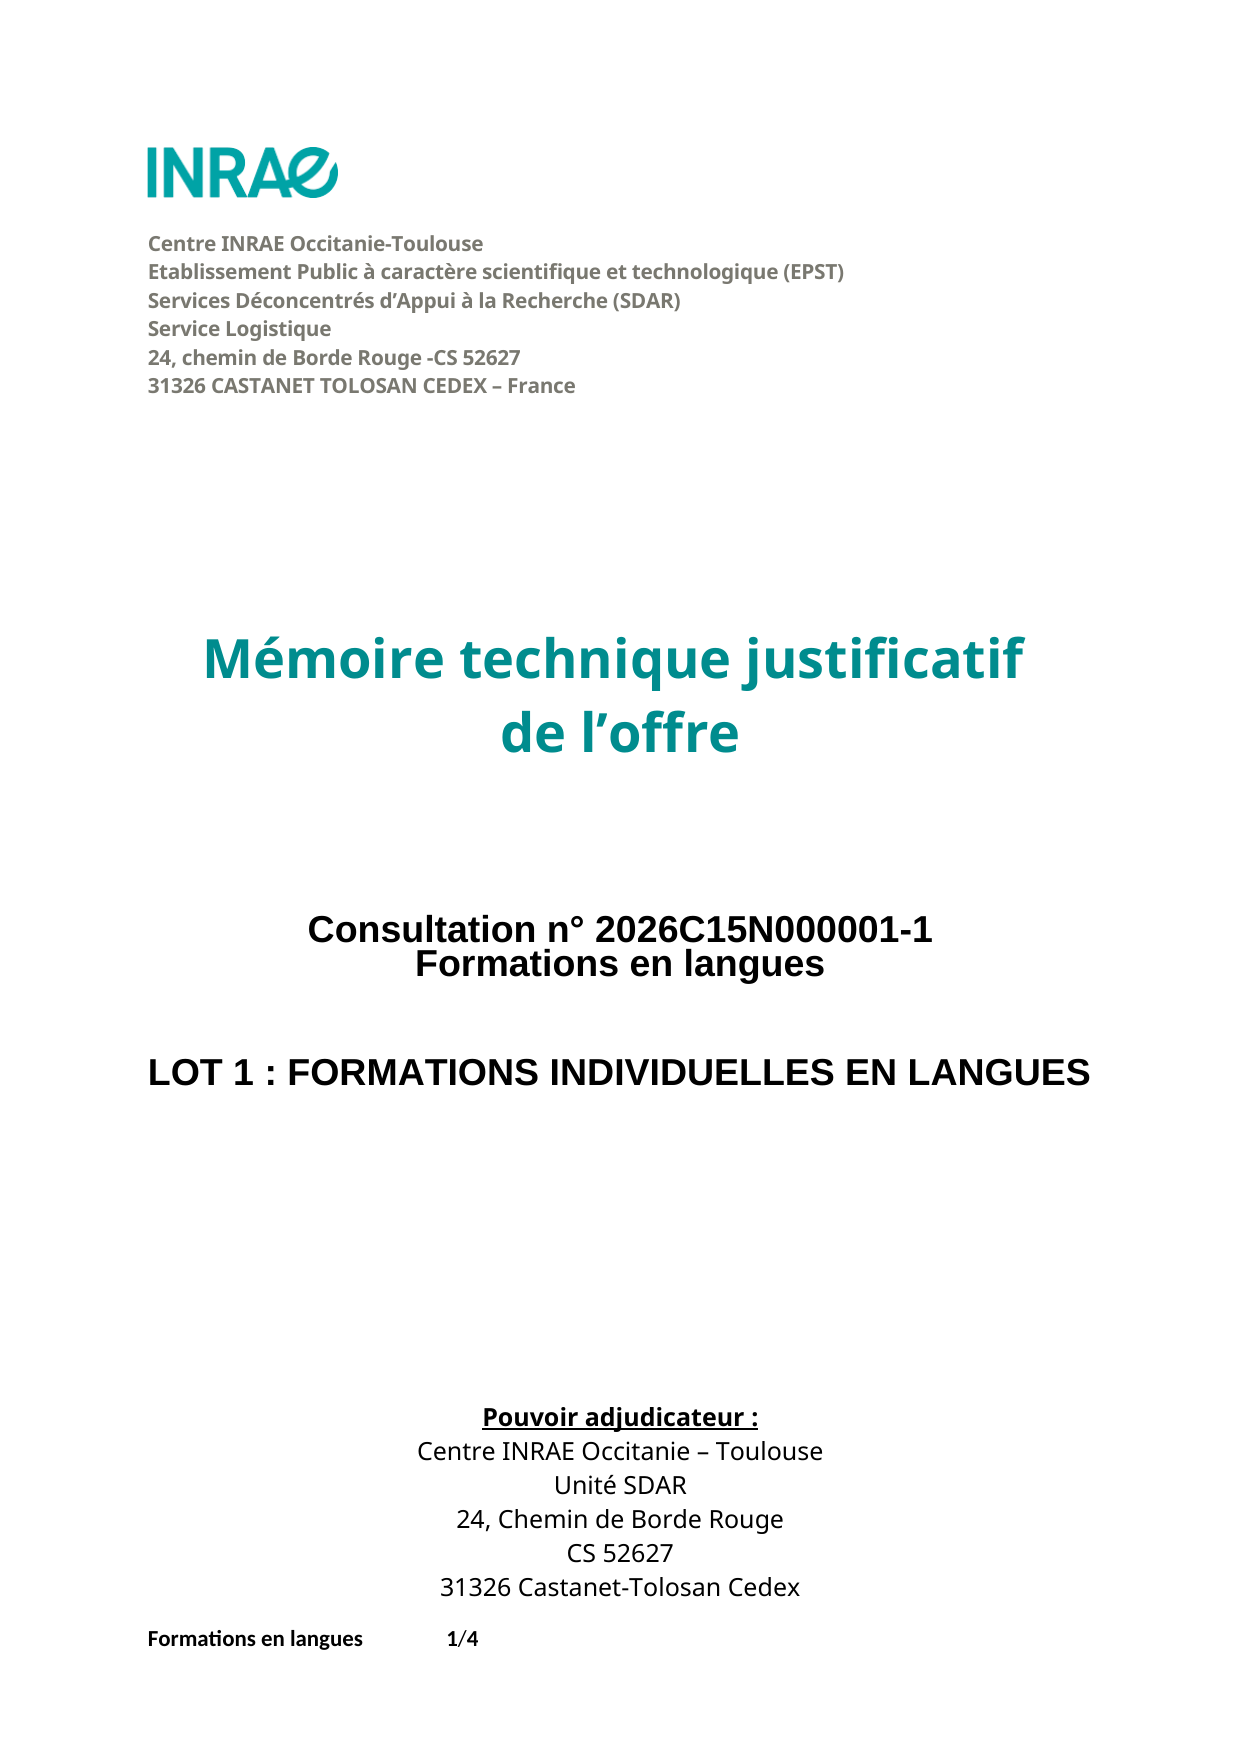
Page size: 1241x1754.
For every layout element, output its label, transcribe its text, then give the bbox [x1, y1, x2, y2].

text 31326 CASTANET TOLOSAN CEDEX – France [148, 371, 1093, 399]
text 24, Chemin de Borde Rouge [148, 1502, 1093, 1536]
text Consultation n° 2026C15N000001-1 [148, 916, 1093, 949]
text Unité SDAR [148, 1468, 1093, 1502]
text 24, chemin de Borde Rouge -CS 52627 [148, 343, 1093, 371]
text LOT 1 : FORMATIONS INDIVIDUELLES EN LANGUES [148, 1050, 1093, 1093]
text Service Logistique [148, 314, 1093, 343]
text CS 52627 [148, 1536, 1093, 1570]
text Pouvoir adjudicateur : [148, 1399, 1093, 1433]
picture [147, 147, 339, 198]
text 31326 Castanet-Tolosan Cedex [148, 1570, 1093, 1604]
text Etablissement Public à caractère scientifique et technologique (EPST) [148, 257, 1093, 286]
text Formations en langues [148, 949, 1093, 983]
text Services Déconcentrés d’Appui à la Recherche (SDAR) [148, 286, 1093, 314]
text Centre INRAE Occitanie-Toulouse [148, 229, 1093, 257]
text Centre INRAE Occitanie – Toulouse [148, 1433, 1093, 1468]
text Mémoire technique justificatif de l’offre [148, 621, 1093, 768]
